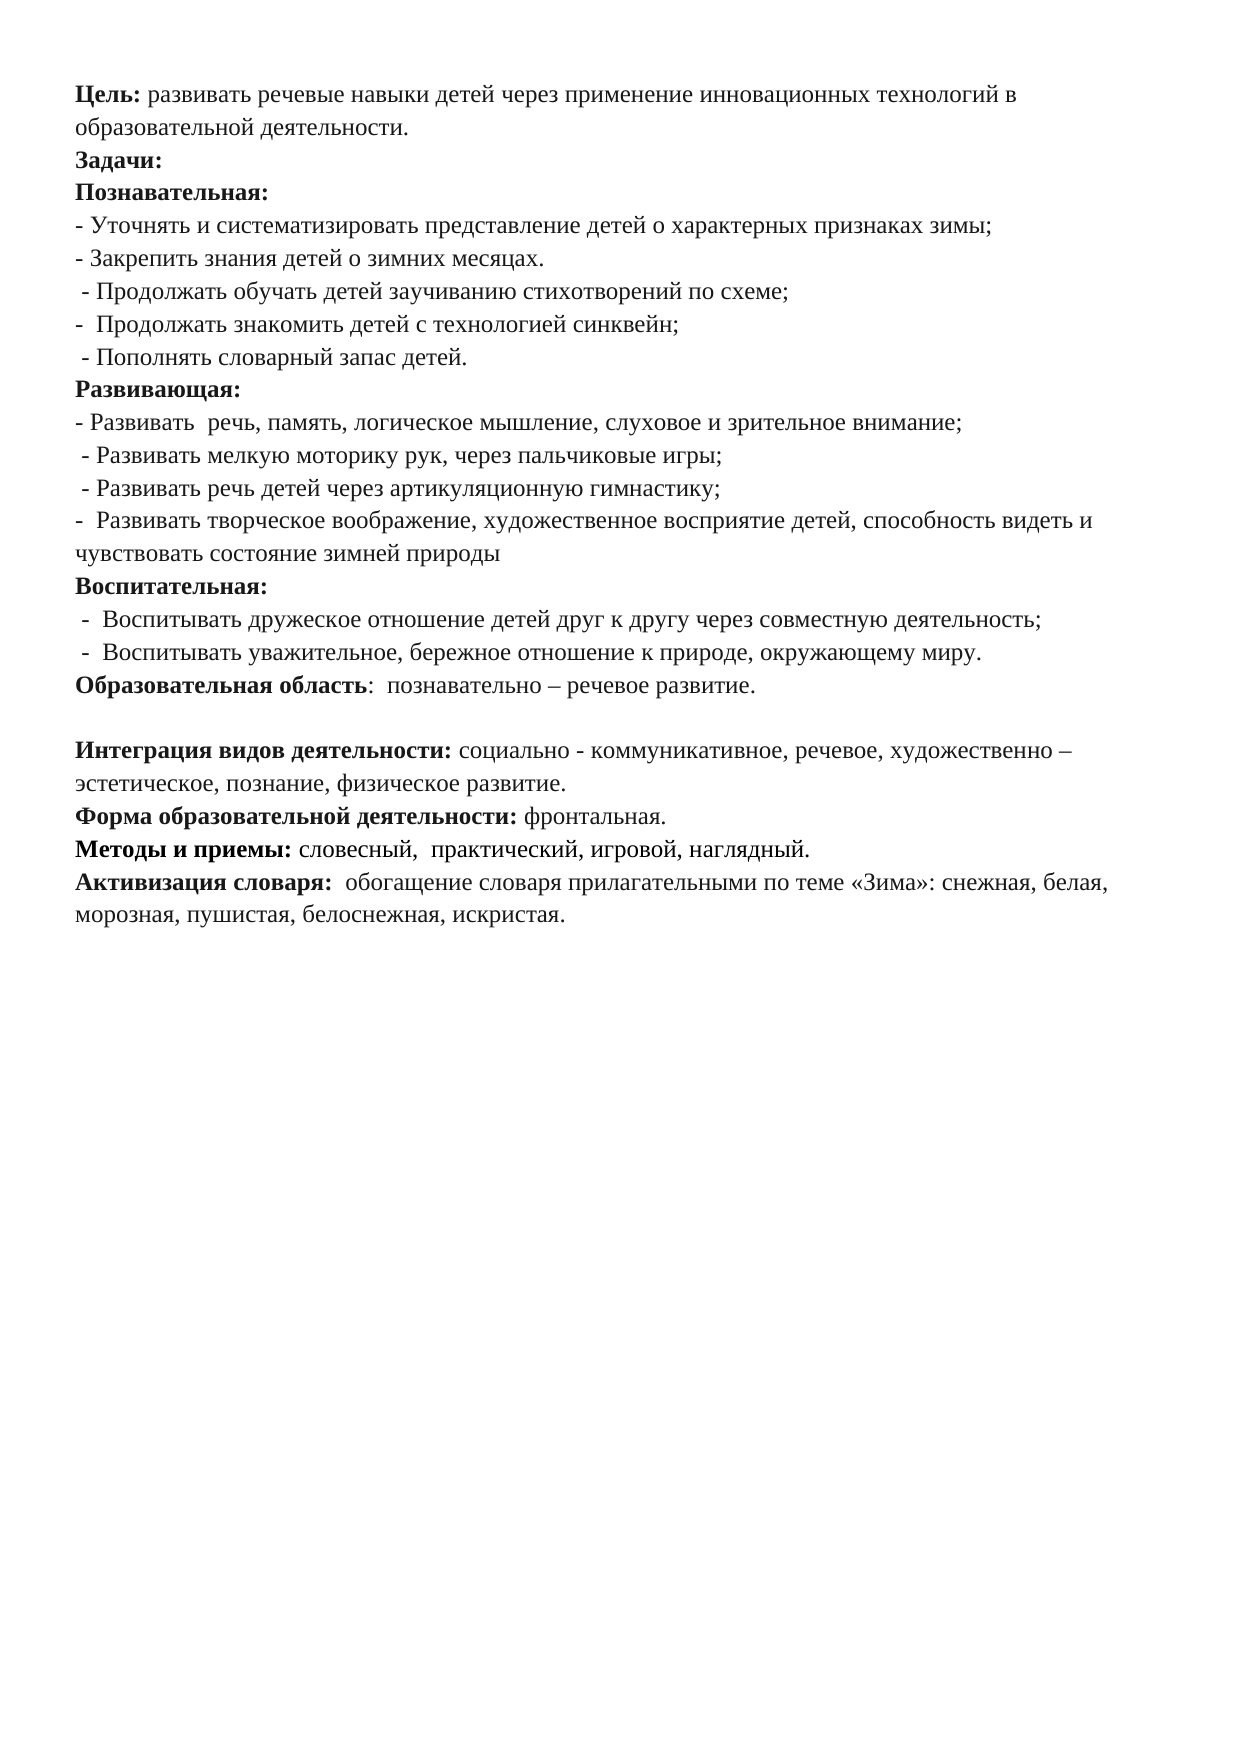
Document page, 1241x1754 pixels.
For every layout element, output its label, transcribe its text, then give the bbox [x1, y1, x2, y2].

text - Воспитывать уважительное, бережное отношение к природе, окружающему миру. [75, 633, 1165, 666]
text - Пополнять словарный запас детей. [75, 337, 1165, 370]
text - Воспитывать дружеское отношение детей друг к другу через совместную деятельность; [75, 600, 1165, 633]
text - Продолжать знакомить детей с технологией синквейн; [75, 305, 1165, 337]
text - Развивать речь детей через артикуляционную гимнастику; [75, 469, 1165, 502]
text - Развивать речь, память, логическое мышление, слуховое и зрительное внимание; [75, 403, 1165, 436]
text Образовательная область: познавательно – речевое развитие. [75, 666, 1165, 698]
text Цель: развивать речевые навыки детей через применение инновационных технологий в образовательной деятельности. [75, 75, 1165, 141]
text Задачи: [75, 141, 1165, 173]
text Интеграция видов деятельности: социально - коммуникативное, речевое, художественно – эстетическое, познание, физическое развитие. [75, 731, 1165, 797]
text - Развивать мелкую моторику рук, через пальчиковые игры; [75, 436, 1165, 469]
text - Продолжать обучать детей заучиванию стихотворений по схеме; [75, 272, 1165, 305]
text Развивающая: [75, 370, 1165, 403]
text Форма образовательной деятельности: фронтальная. [75, 797, 1165, 830]
text Активизация словаря: обогащение словаря прилагательными по теме «Зима»: снежная, белая, морозная, пушистая, белоснежная, искристая. [75, 862, 1165, 928]
text - Развивать творческое воображение, художественное восприятие детей, способность видеть и чувствовать состояние зимней природы [75, 502, 1165, 567]
text Познавательная: [75, 173, 1165, 206]
text - Закрепить знания детей о зимних месяцах. [75, 239, 1165, 272]
text Методы и приемы: словесный, практический, игровой, наглядный. [75, 830, 1165, 862]
text - Уточнять и систематизировать представление детей о характерных признаках зимы; [75, 206, 1165, 239]
text Воспитательная: [75, 567, 1165, 600]
